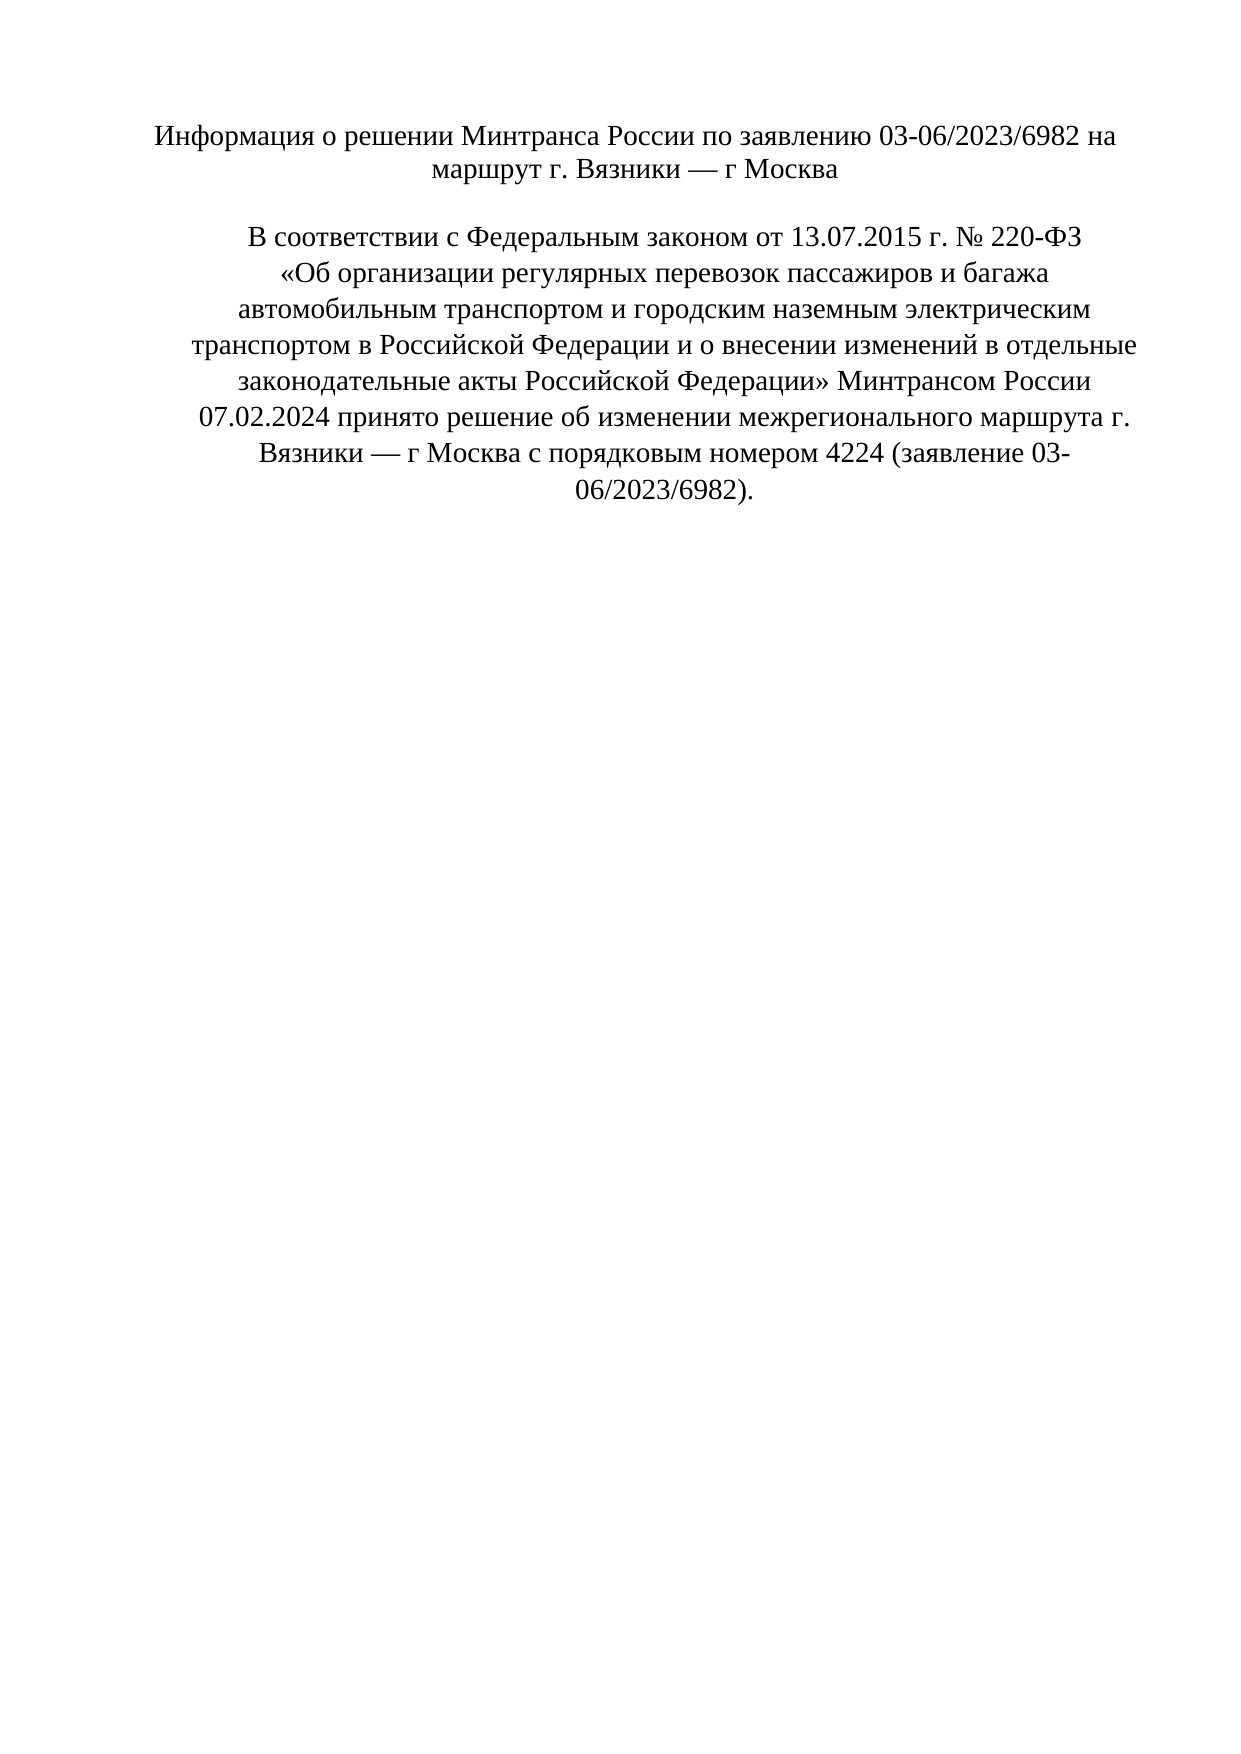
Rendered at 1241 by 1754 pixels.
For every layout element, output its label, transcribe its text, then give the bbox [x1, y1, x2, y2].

text Информация о решении Минтранса России по заявлению 03-06/2023/6982 на маршрут г. Вязники — г Москва [118, 118, 1152, 185]
text В соответствии с Федеральным законом от 13.07.2015 г. № 220-ФЗ «Об организации регулярных перевозок пассажиров и багажа автомобильным транспортом и городским наземным электрическим транспортом в Российской Федерации и о внесении изменений в отдельные законодательные акты Российской Федерации» Минтрансом России 07.02.2024 принято решение об изменении межрегионального маршрута г. Вязники — г Москва с порядковым номером 4224 (заявление 03-06/2023/6982). [177, 219, 1152, 505]
